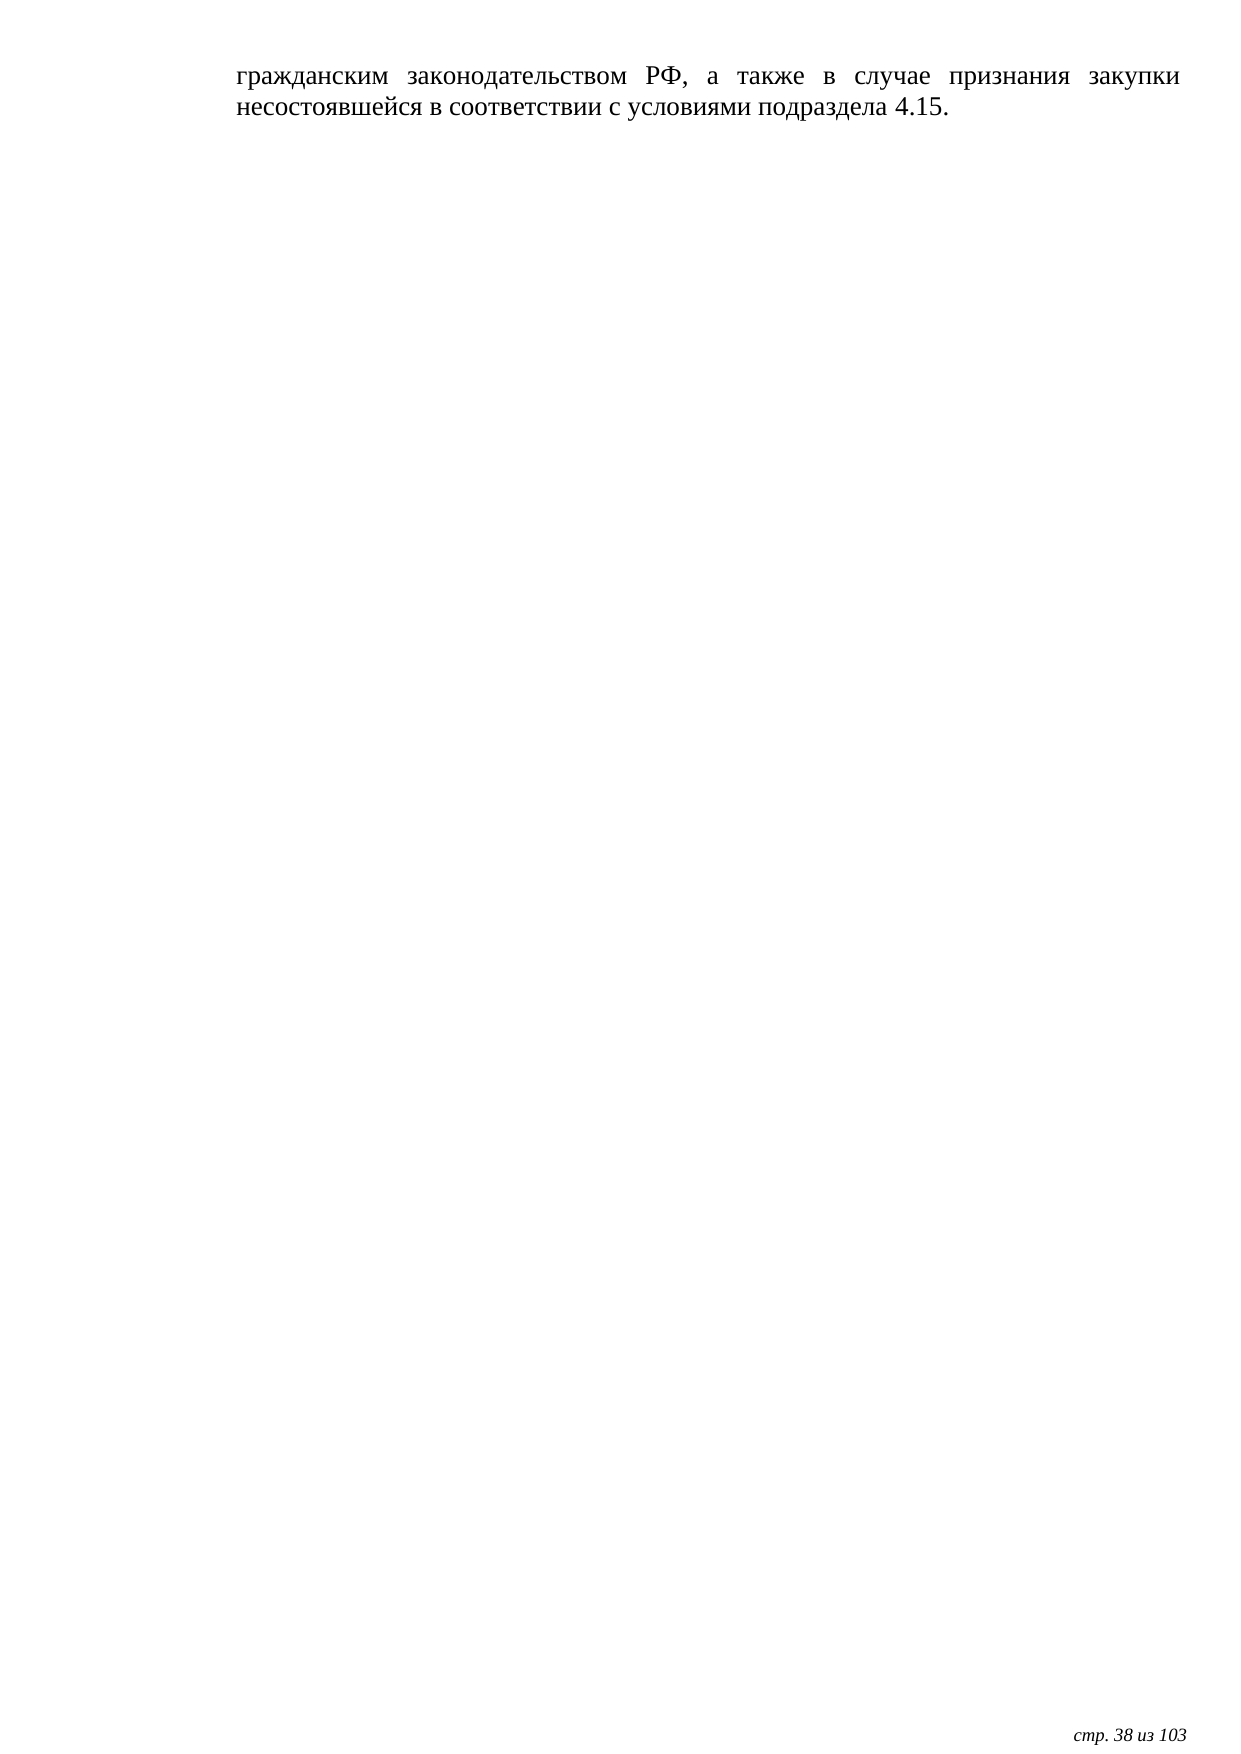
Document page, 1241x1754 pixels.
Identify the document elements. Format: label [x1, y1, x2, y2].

text [118, 59, 1181, 121]
